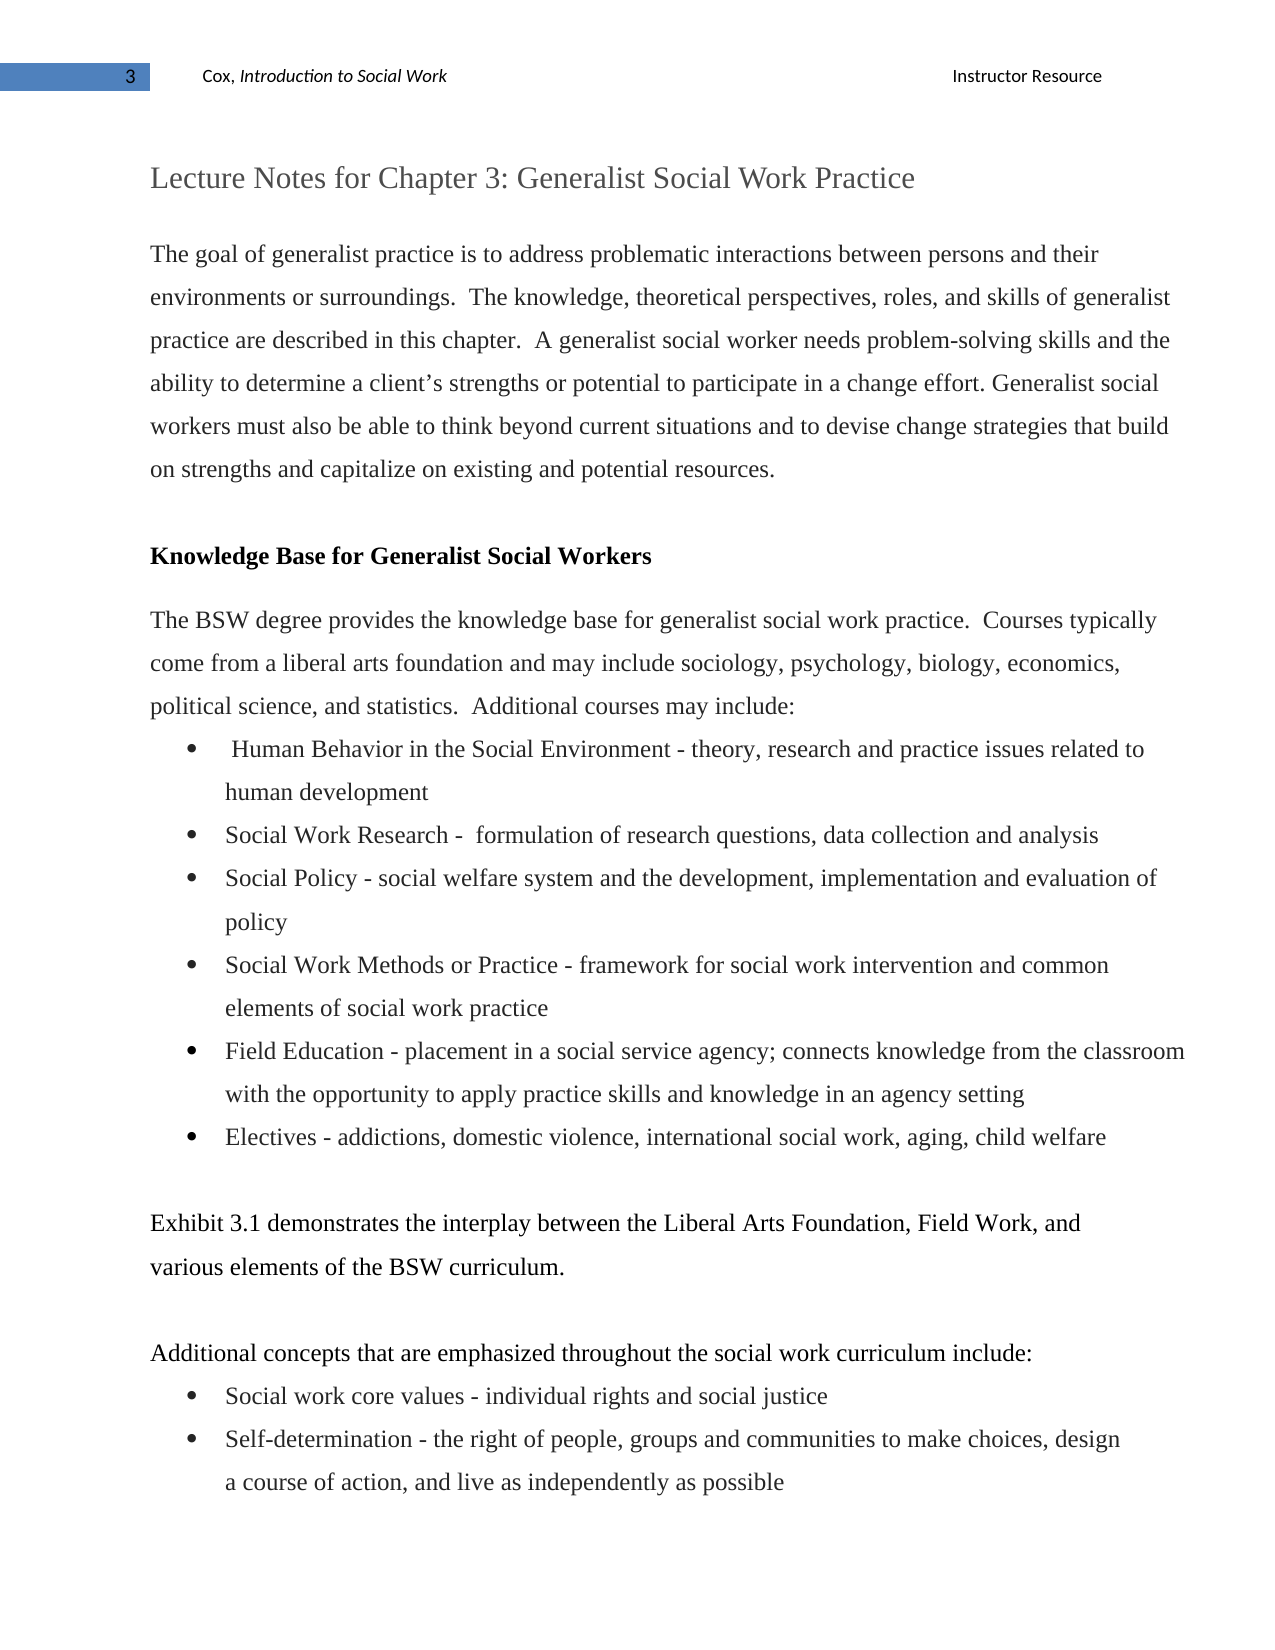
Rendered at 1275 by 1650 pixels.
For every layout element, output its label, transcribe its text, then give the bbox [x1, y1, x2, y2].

list Social Work Research - formulation of research questions, data collection and analysis [187, 820, 1200, 849]
list Social Policy - social welfare system and the development, implementation and evaluation of policy [187, 863, 1200, 935]
list Electives - addictions, domestic violence, international social work, aging, child welfare [187, 1122, 1200, 1151]
text Exhibit 3.1 demonstrates the interplay between the Liberal Arts Foundation, Field Work, and various elements of the BSW curriculum. [150, 1208, 1125, 1280]
text The goal of generalist practice is to address problematic interactions between persons and their environments or surroundings. The knowledge, theoretical perspectives, roles, and skills of generalist practice are described in this chapter. A generalist social worker needs problem-solving skills and the ability to determine a client’s strengths or potential to participate in a change effort. Generalist social workers must also be able to think beyond current situations and to devise change strategies that build on strengths and capitalize on existing and potential resources. [150, 239, 1200, 483]
list Self-determination - the right of people, groups and communities to make choices, design a course of action, and live as independently as possible [187, 1424, 1125, 1496]
list Field Education - placement in a social service agency; connects knowledge from the classroom with the opportunity to apply practice skills and knowledge in an agency setting [187, 1036, 1200, 1108]
text The BSW degree provides the knowledge base for generalist social work practice. Courses typically come from a liberal arts foundation and may include sociology, psychology, biology, economics, political science, and statistics. Additional courses may include: [150, 605, 1200, 720]
list Social work core values - individual rights and social justice [187, 1381, 1125, 1410]
list Human Behavior in the Social Environment - theory, research and practice issues related to human development [187, 734, 1200, 806]
text Knowledge Base for Generalist Social Workers [150, 541, 1125, 569]
text Additional concepts that are emphasized throughout the social work curriculum include: [150, 1338, 1125, 1367]
list Social Work Methods or Practice - framework for social work intervention and common elements of social work practice [187, 950, 1200, 1022]
subtitle Lecture Notes for Chapter 3: Generalist Social Work Practice [150, 160, 1125, 196]
